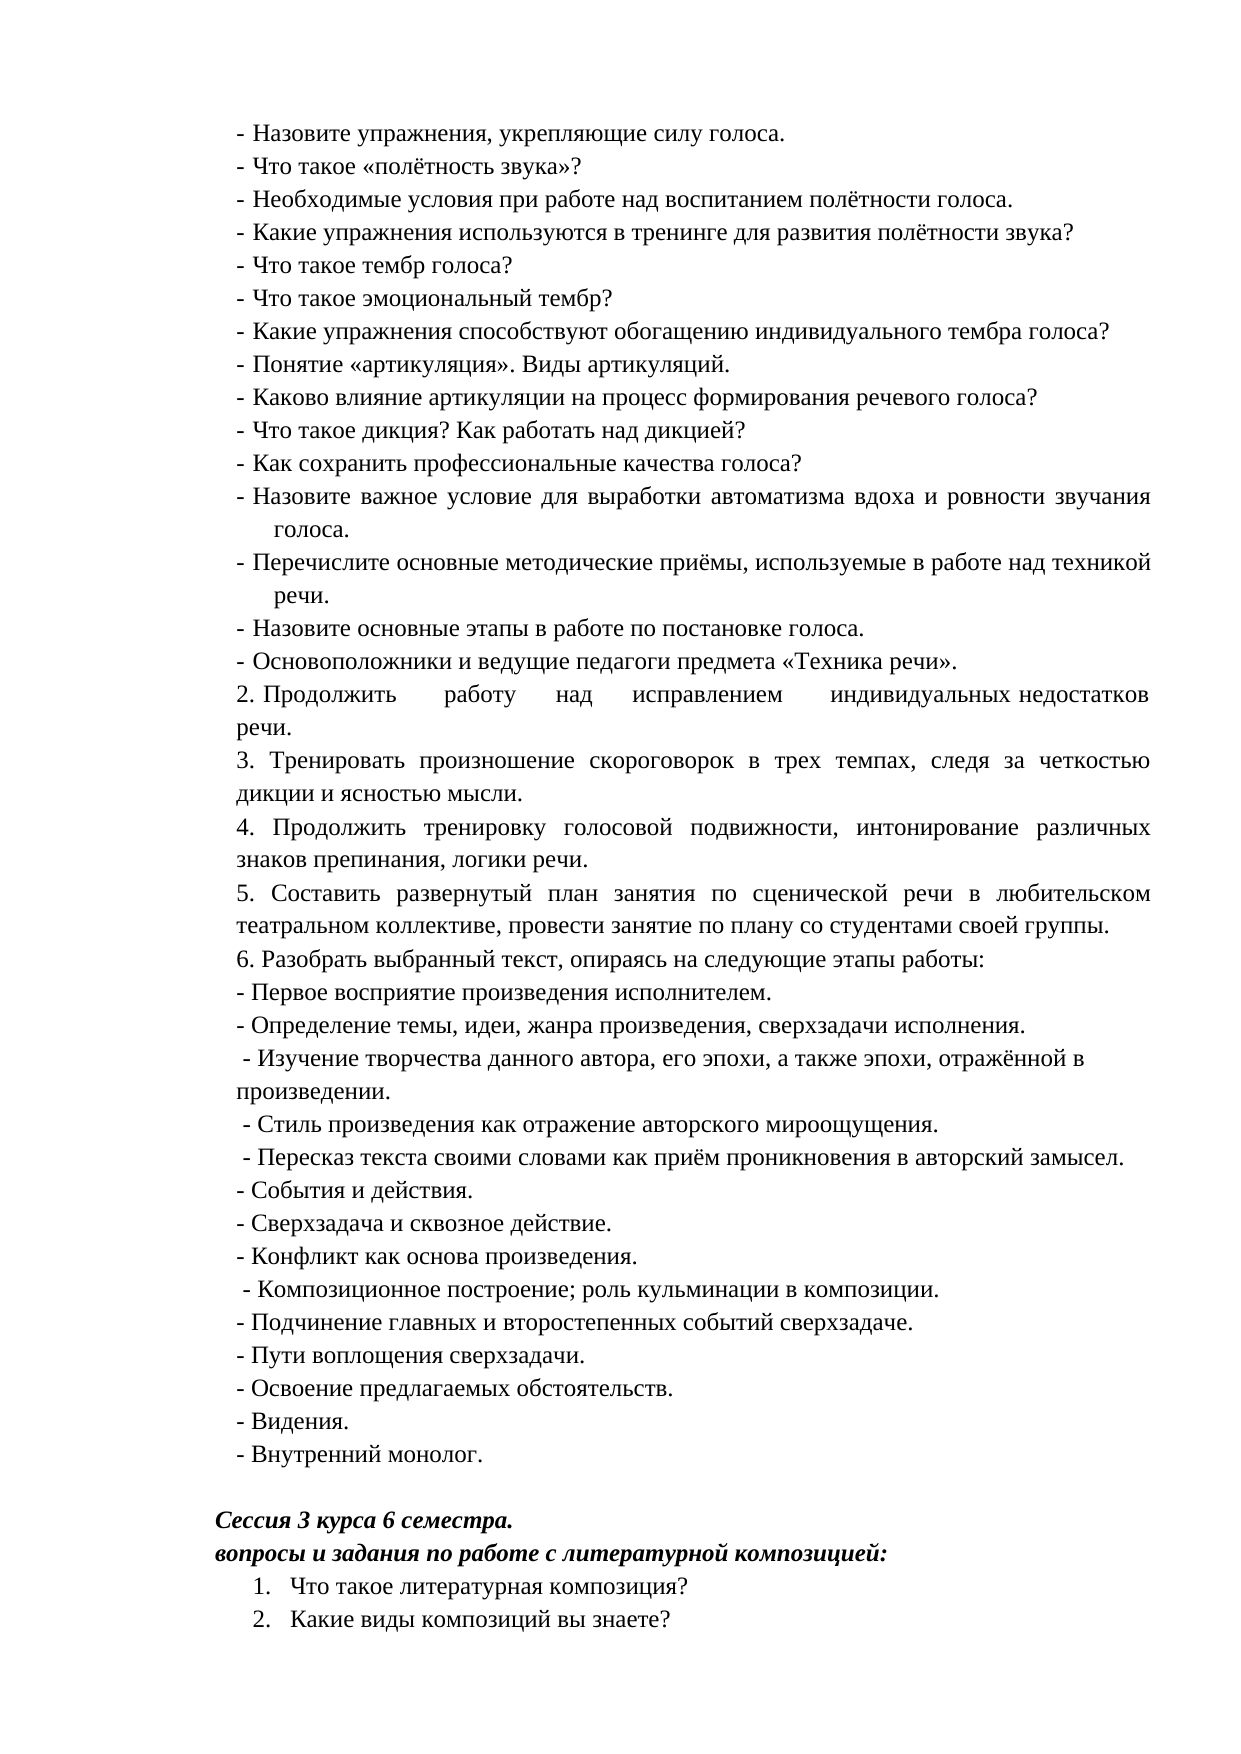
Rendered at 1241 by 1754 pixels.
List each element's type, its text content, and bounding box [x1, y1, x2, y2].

text 2. Продолжить работу над исправлением индивидуальных недостатков речи. [236, 679, 1152, 741]
text 4. Продолжить тренировку голосовой подвижности, интонирование различных знаков препинания, логики речи. [236, 812, 1152, 873]
text - Изучение творчества данного автора, его эпохи, а также эпохи, отражённой в произведении. [236, 1043, 1152, 1104]
list Какие виды композиций вы знаете? [252, 1604, 1152, 1633]
text вопросы и задания по работе с литературной композицией: [215, 1538, 1152, 1567]
text - Внутренний монолог. [236, 1439, 1152, 1468]
list Что такое литературная композиция? [252, 1571, 1152, 1600]
text - Первое восприятие произведения исполнителем. [236, 977, 1152, 1005]
text - Освоение предлагаемых обстоятельств. [236, 1373, 1152, 1402]
list Назовите основные этапы в работе по постановке голоса. [236, 613, 1152, 642]
list Назовите важное условие для выработки автоматизма вдоха и ровности звучания голоса. [236, 481, 1152, 543]
list Что такое «полётность звука»? [236, 151, 1152, 180]
list Какие упражнения способствуют обогащению индивидуального тембра голоса? [236, 316, 1152, 345]
list Каково влияние артикуляции на процесс формирования речевого голоса? [236, 382, 1152, 411]
list Что такое эмоциональный тембр? [236, 283, 1152, 312]
list Основоположники и ведущие педагоги предмета «Техника речи». [236, 646, 1152, 675]
list Перечислите основные методические приёмы, используемые в работе над техникой речи. [236, 547, 1152, 609]
list Назовите упражнения, укрепляющие силу голоса. [236, 118, 1152, 147]
text 6. Разобрать выбранный текст, опираясь на следующие этапы работы: [236, 944, 1152, 972]
text - События и действия. [236, 1175, 1152, 1203]
text - Определение темы, идеи, жанра произведения, сверхзадачи исполнения. [236, 1010, 1152, 1038]
text - Сверхзадача и сквозное действие. [236, 1208, 1152, 1237]
list Какие упражнения используются в тренинге для развития полётности звука? [236, 217, 1152, 246]
list Понятие «артикуляция». Виды артикуляций. [236, 349, 1152, 378]
list Как сохранить профессиональные качества голоса? [236, 448, 1152, 477]
text 5. Составить развернутый план занятия по сценической речи в любительском театральном коллективе, провести занятие по плану со студентами своей группы. [236, 878, 1152, 939]
text 3. Тренировать произношение скороговорок в трех темпах, следя за четкостью дикции и ясностью мысли. [236, 746, 1152, 807]
list Что такое тембр голоса? [236, 250, 1152, 279]
text - Стиль произведения как отражение авторского мироощущения. [236, 1109, 1152, 1137]
list Необходимые условия при работе над воспитанием полётности голоса. [236, 184, 1152, 213]
text - Пересказ текста своими словами как приём проникновения в авторский замысел. [236, 1142, 1152, 1171]
text - Видения. [236, 1406, 1152, 1435]
text - Пути воплощения сверхзадачи. [236, 1340, 1152, 1369]
text - Подчинение главных и второстепенных событий сверхзадаче. [236, 1307, 1152, 1336]
text - Композиционное построение; роль кульминации в композиции. [236, 1274, 1152, 1303]
text Сессия 3 курса 6 семестра. [215, 1505, 1152, 1534]
list Что такое дикция? Как работать над дикцией? [236, 415, 1152, 444]
text - Конфликт как основа произведения. [236, 1241, 1152, 1269]
